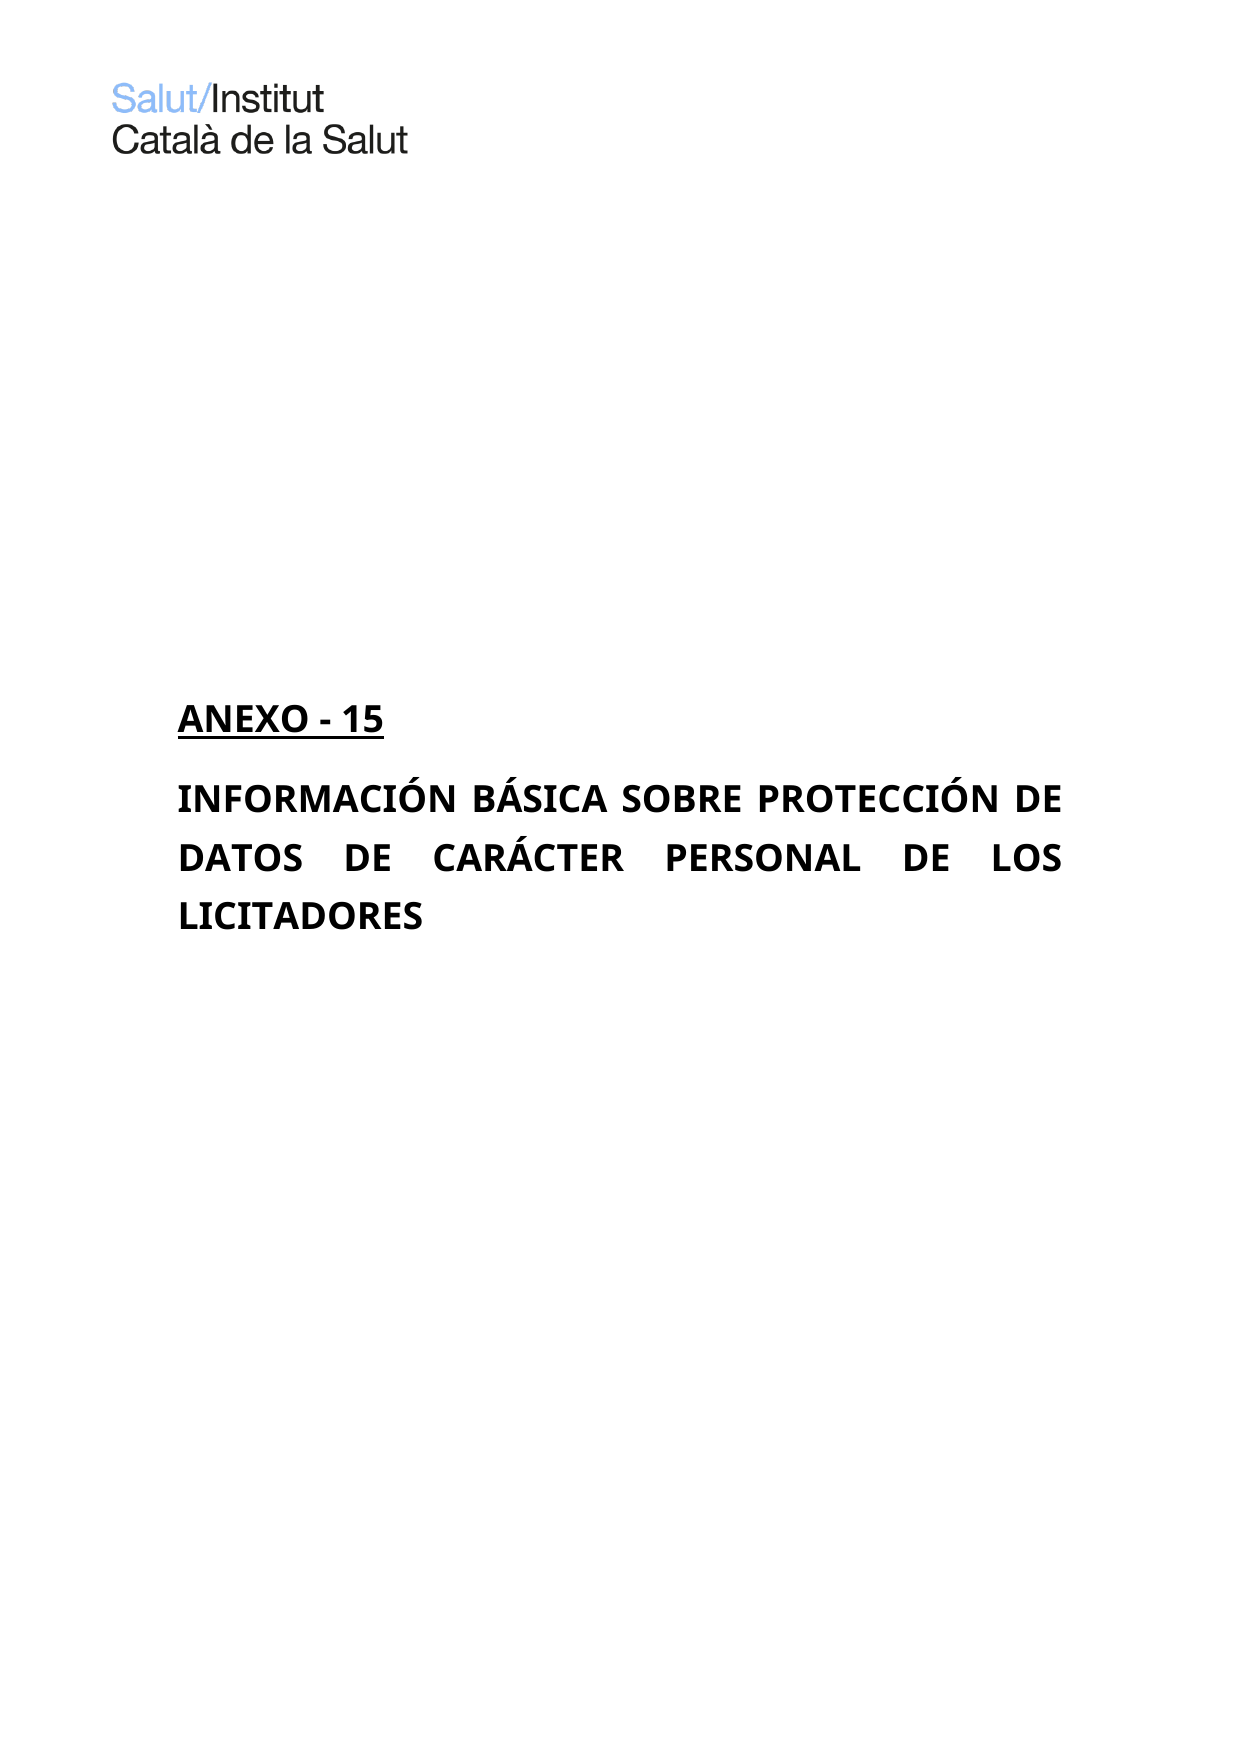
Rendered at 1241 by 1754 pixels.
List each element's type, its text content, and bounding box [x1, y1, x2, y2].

text ANEXO - 15 [177, 693, 1063, 744]
picture [103, 73, 416, 163]
text INFORMACIÓN BÁSICA SOBRE PROTECCIÓN DE DATOS DE CARÁCTER PERSONAL DE LOS LICITADORES [177, 772, 1063, 941]
